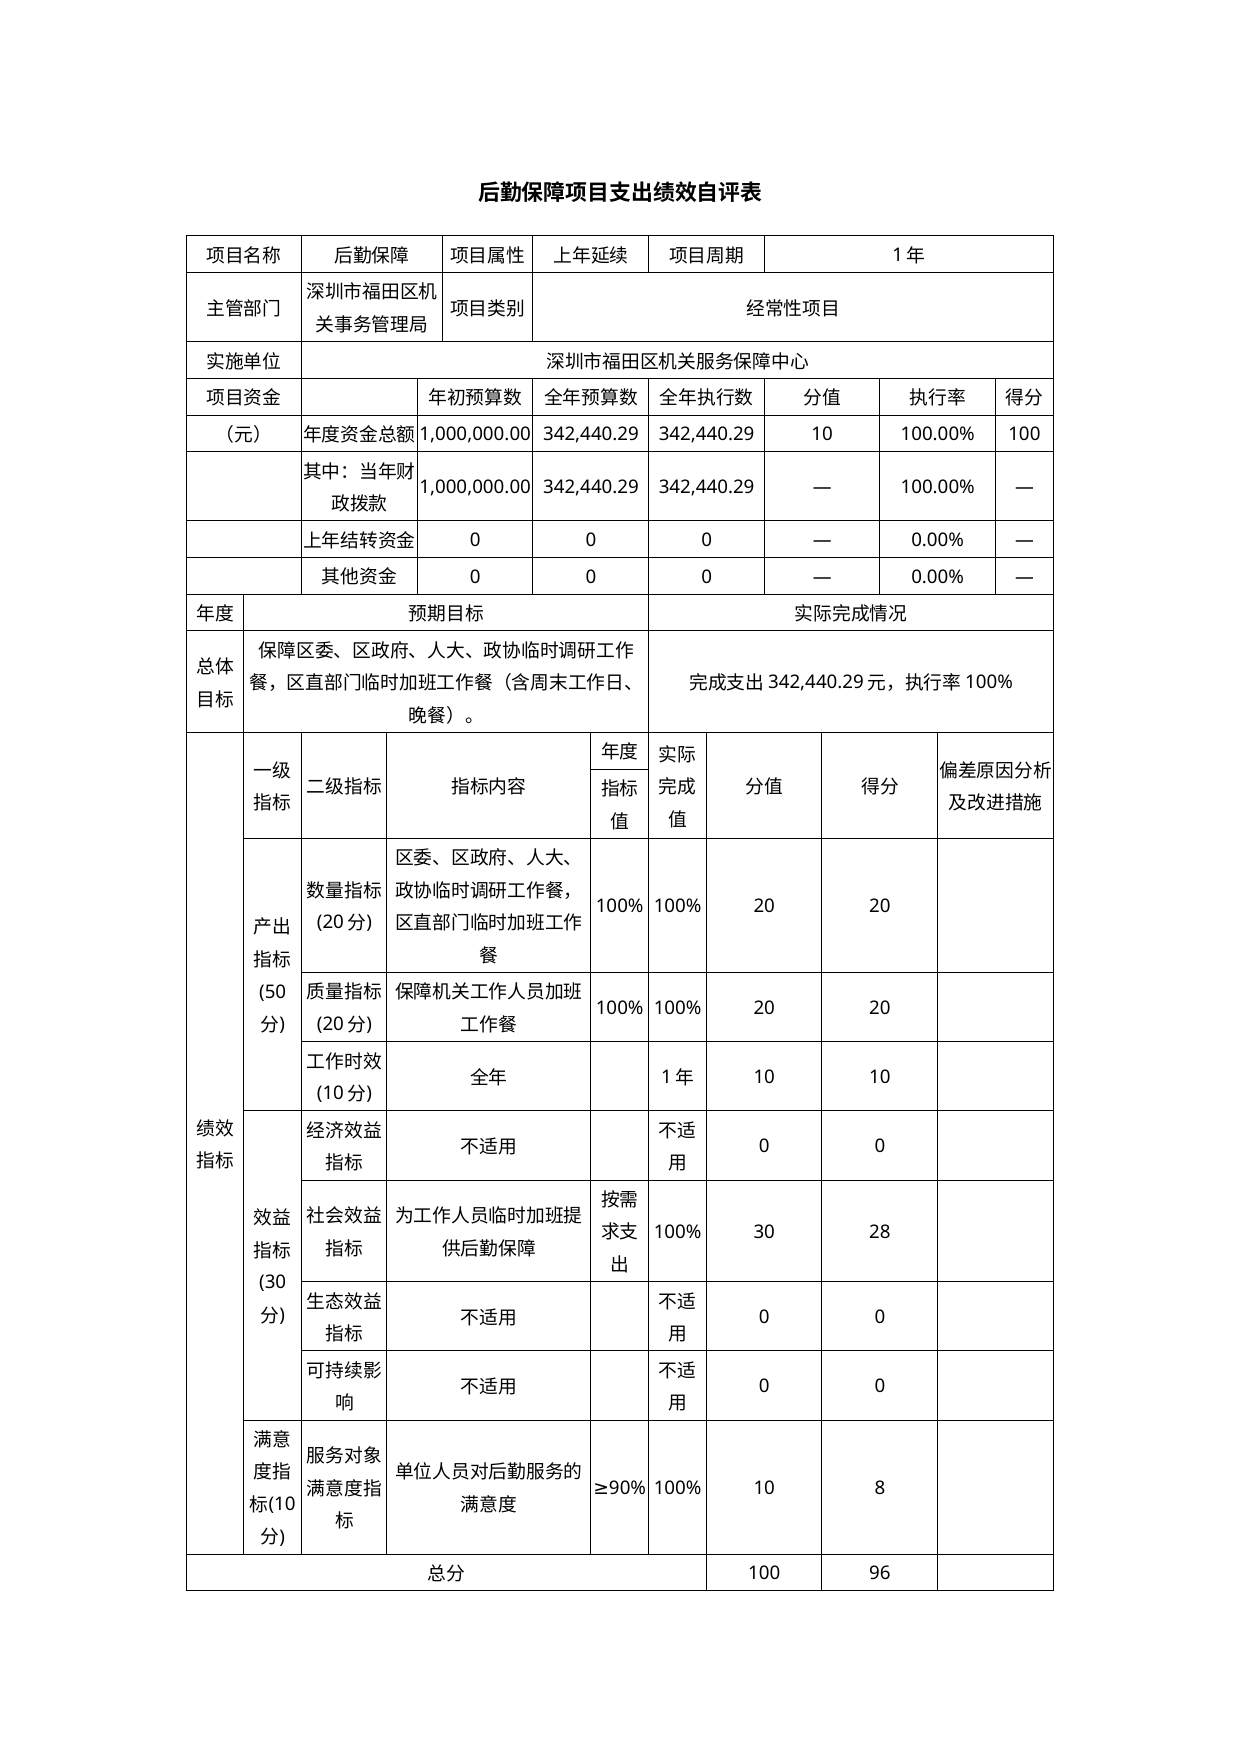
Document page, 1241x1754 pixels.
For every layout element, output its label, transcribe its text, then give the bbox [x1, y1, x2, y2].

table_cell 8 [822, 1421, 937, 1554]
table_cell 10 [707, 1042, 821, 1110]
table_cell 0 [707, 1351, 821, 1419]
table_cell 100% [591, 839, 648, 972]
subtitle 后勤保障项目支出绩效自评表 [187, 174, 1053, 207]
table_cell 经常性项目 [533, 273, 1053, 341]
table_cell 342,440.29 [649, 452, 764, 520]
table_cell 社会效益指标 [302, 1181, 386, 1281]
table_cell [187, 521, 301, 557]
table_cell 1,000,000.00 [418, 416, 532, 451]
table_cell 总体目标 [187, 631, 243, 732]
table_cell 保障区委、区政府、人大、政协临时调研工作餐，区直部门临时加班工作餐（含周末工作日、晚餐）。 [244, 631, 648, 732]
table_cell 100 [707, 1555, 821, 1590]
table_cell [938, 973, 1053, 1041]
table_cell 为工作人员临时加班提供后勤保障 [387, 1181, 590, 1281]
table_cell 96 [822, 1555, 937, 1590]
table_cell 20 [822, 973, 937, 1041]
table_cell 深圳市福田区机关服务保障中心 [302, 342, 1053, 378]
table_cell （元） [187, 416, 301, 451]
table_cell 100.00% [880, 452, 995, 520]
table_cell 一级指标 [244, 733, 301, 838]
table_cell — [996, 558, 1053, 594]
table_cell [591, 1111, 648, 1179]
table_cell 全年预算数 [533, 379, 648, 414]
table_cell 指标内容 [387, 733, 590, 838]
table_cell — [996, 521, 1053, 557]
table_cell 产出指标(50分) [244, 839, 301, 1110]
table_cell 20 [707, 839, 821, 972]
table_cell 0 [822, 1111, 937, 1179]
table_cell [187, 452, 301, 520]
table_cell 分值 [765, 379, 879, 414]
table_cell 342,440.29 [533, 452, 648, 520]
table_cell 其他资金 [302, 558, 417, 594]
table_cell 分值 [707, 733, 821, 838]
table_cell 得分 [822, 733, 937, 838]
table_cell 其中：当年财政拨款 [302, 452, 417, 520]
table_cell 生态效益指标 [302, 1282, 386, 1350]
table_header 1年 [765, 236, 1053, 272]
table_cell 实际完成值 [649, 733, 706, 838]
table_cell 10 [765, 416, 879, 451]
table_cell 100 [996, 416, 1053, 451]
table_cell 0 [822, 1351, 937, 1419]
table_cell 10 [707, 1421, 821, 1554]
table_cell 效益指标(30分) [244, 1111, 301, 1419]
table_cell 全年执行数 [649, 379, 764, 414]
table_cell 年度 [187, 595, 243, 630]
table_cell 不适用 [387, 1351, 590, 1419]
table_header 项目名称 [187, 236, 301, 272]
table_cell 质量指标(20分) [302, 973, 386, 1041]
table_cell [938, 1555, 1053, 1590]
table_cell — [765, 452, 879, 520]
table_cell [938, 1421, 1053, 1554]
table_cell 按需求支出 [591, 1181, 648, 1281]
table_cell 1,000,000.00 [418, 452, 532, 520]
table_cell 342,440.29 [649, 416, 764, 451]
table_header 后勤保障 [302, 236, 442, 272]
table_cell 1年 [649, 1042, 706, 1110]
table_cell 0 [418, 521, 532, 557]
table_cell 不适用 [649, 1351, 706, 1419]
table_cell [938, 1282, 1053, 1350]
table_cell 不适用 [649, 1282, 706, 1350]
table_cell 年初预算数 [418, 379, 532, 414]
table_cell 0.00% [880, 521, 995, 557]
table_cell 10 [822, 1042, 937, 1110]
table_cell 0 [707, 1282, 821, 1350]
table_cell 预期目标 [244, 595, 648, 630]
table_cell 绩效指标 [187, 733, 243, 1554]
table_cell 0 [533, 558, 648, 594]
table_cell — [765, 558, 879, 594]
table_cell 0 [707, 1111, 821, 1179]
table_cell [938, 1111, 1053, 1179]
table_cell [591, 1282, 648, 1350]
table_cell 0 [418, 558, 532, 594]
table_cell [938, 1042, 1053, 1110]
table_cell 保障机关工作人员加班工作餐 [387, 973, 590, 1041]
table_cell 不适用 [387, 1111, 590, 1179]
table_cell 20 [707, 973, 821, 1041]
table_cell 工作时效(10分) [302, 1042, 386, 1110]
table_cell [938, 1351, 1053, 1419]
table_cell 指标值 [591, 770, 648, 838]
table_cell 经济效益指标 [302, 1111, 386, 1179]
table_cell 项目资金 [187, 379, 301, 414]
table_cell 年度资金总额 [302, 416, 417, 451]
table_cell 实际完成情况 [649, 595, 1053, 630]
table_cell 100.00% [880, 416, 995, 451]
table_cell 深圳市福田区机关事务管理局 [302, 273, 442, 341]
table_cell [302, 379, 417, 414]
table_cell 单位人员对后勤服务的满意度 [387, 1421, 590, 1554]
table_cell 342,440.29 [533, 416, 648, 451]
table_cell 服务对象满意度指标 [302, 1421, 386, 1554]
table_cell 20 [822, 839, 937, 972]
table_cell 实施单位 [187, 342, 301, 378]
table_cell 100% [649, 839, 706, 972]
table_cell 得分 [996, 379, 1053, 414]
table_header 上年延续 [533, 236, 648, 272]
table_cell 不适用 [649, 1111, 706, 1179]
table_cell 项目类别 [443, 273, 532, 341]
table_header 项目周期 [649, 236, 764, 272]
table_cell 区委、区政府、人大、政协临时调研工作餐，区直部门临时加班工作餐 [387, 839, 590, 972]
table_cell 总分 [187, 1555, 706, 1590]
table_cell 执行率 [880, 379, 995, 414]
table_cell 100% [649, 1421, 706, 1554]
table_cell — [765, 521, 879, 557]
table_cell 100% [591, 973, 648, 1041]
table_cell [187, 558, 301, 594]
table_cell [938, 839, 1053, 972]
table_cell 可持续影响 [302, 1351, 386, 1419]
table_cell [591, 1351, 648, 1419]
table_cell 全年 [387, 1042, 590, 1110]
table_cell 30 [707, 1181, 821, 1281]
table_cell 年度 [591, 733, 648, 769]
table_cell 28 [822, 1181, 937, 1281]
table_header 项目属性 [443, 236, 532, 272]
table_cell 0 [649, 521, 764, 557]
table_cell 100% [649, 973, 706, 1041]
table_cell 偏差原因分析及改进措施 [938, 733, 1053, 838]
table_cell [591, 1042, 648, 1110]
table_cell — [996, 452, 1053, 520]
table_cell 0 [822, 1282, 937, 1350]
table_cell 0 [649, 558, 764, 594]
table_cell 数量指标(20分) [302, 839, 386, 972]
table_cell 0.00% [880, 558, 995, 594]
table_cell 上年结转资金 [302, 521, 417, 557]
table_cell 100% [649, 1181, 706, 1281]
table_cell [938, 1181, 1053, 1281]
table_cell 二级指标 [302, 733, 386, 838]
table_cell ≥90% [591, 1421, 648, 1554]
table_cell 完成支出342,440.29元，执行率100% [649, 631, 1053, 732]
table_cell 满意度指标(10分) [244, 1421, 301, 1554]
table_cell 不适用 [387, 1282, 590, 1350]
table_cell 主管部门 [187, 273, 301, 341]
table_cell 0 [533, 521, 648, 557]
